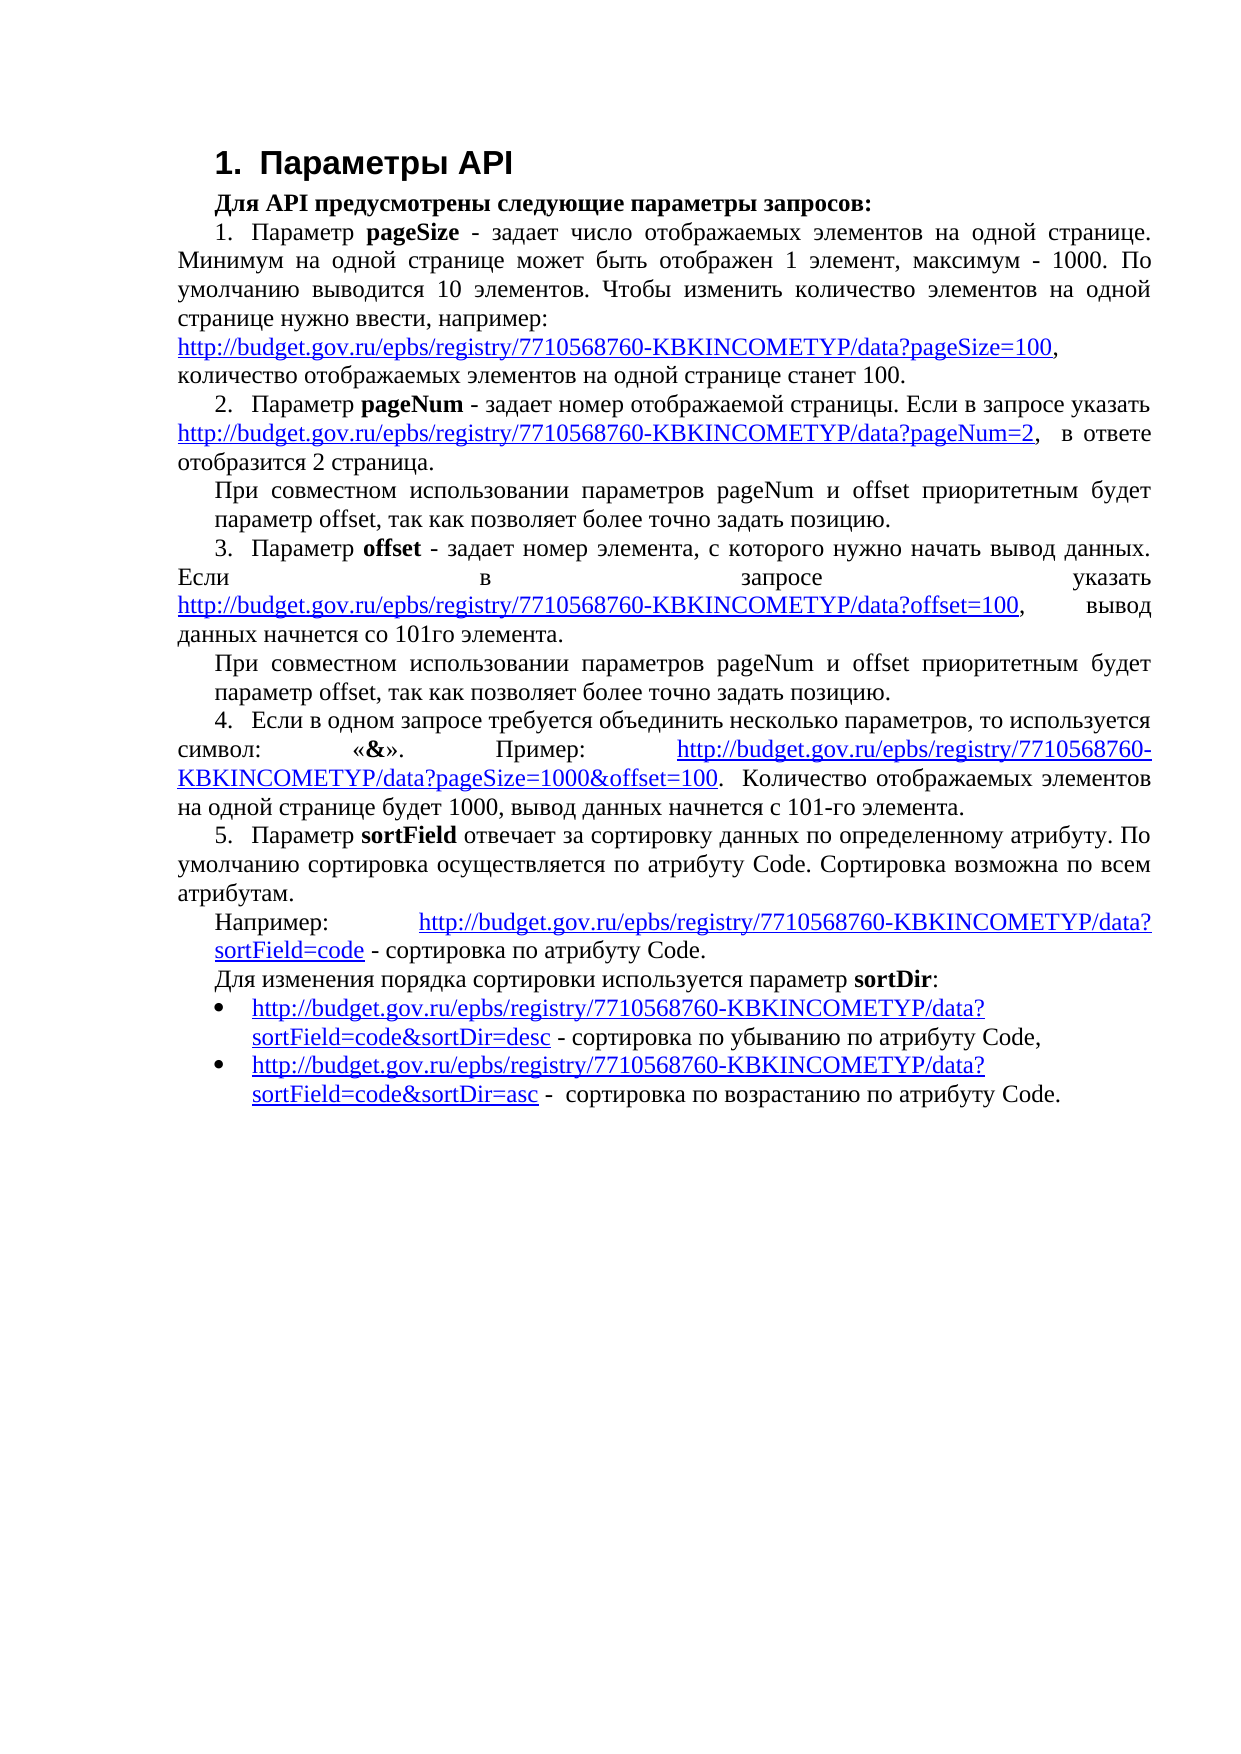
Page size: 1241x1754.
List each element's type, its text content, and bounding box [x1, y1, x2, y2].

list Параметр sortField отвечает за сортировку данных по определенному атрибуту. По умолчанию сортировка осуществляется по атрибуту Code. Сортировка возможна по всем атрибутам. [177, 820, 1152, 907]
list Например: http://budget.gov.ru/epbs/registry/7710568760-KBKINCOMETYP/data?sortField=code - сортировка по атрибуту Code. [214, 907, 1152, 964]
list Для изменения порядка сортировки используется параметр sortDir: [177, 964, 1152, 993]
list Параметр offset - задает номер элемента, с которого нужно начать вывод данных. Если в запросе указать http://budget.gov.ru/epbs/registry/7710568760-KBKINCOMETYP/data?offset=100, вывод данных начнется со 101го элемента. [177, 533, 1152, 648]
list При совместном использовании параметров pageNum и offset приоритетным будет параметр offset, так как позволяет более точно задать позицию. [214, 648, 1152, 705]
text Для API предусмотрены следующие параметры запросов: [177, 188, 1152, 217]
list Параметр pageSize - задает число отображаемых элементов на одной странице. Минимум на одной странице может быть отображен 1 элемент, максимум - 1000. По умолчанию выводится 10 элементов. Чтобы изменить количество элементов на одной странице нужно ввести, например: [177, 217, 1152, 332]
list При совместном использовании параметров pageNum и offset приоритетным будет параметр offset, так как позволяет более точно задать позицию. [214, 475, 1152, 533]
list Если в одном запросе требуется объединить несколько параметров, то используется символ: «&». Пример: http://budget.gov.ru/epbs/registry/7710568760-KBKINCOMETYP/data?pageSize=1000&offset=100. Количество отображаемых элементов на одной странице будет 1000, вывод данных начнется с 101-го элемента. [177, 705, 1152, 820]
list Параметр pageNum - задает номер отображаемой страницы. Если в запросе указать http://budget.gov.ru/epbs/registry/7710568760-KBKINCOMETYP/data?pageNum=2, в ответе отобразится 2 страница. [177, 389, 1152, 475]
list http://budget.gov.ru/epbs/registry/7710568760-KBKINCOMETYP/data?sortField=code&sortDir=desc - сортировка по убыванию по атрибуту Code, [214, 993, 1152, 1050]
list http://budget.gov.ru/epbs/registry/7710568760-KBKINCOMETYP/data?sortField=code&sortDir=asc - сортировка по возрастанию по атрибуту Code. [214, 1050, 1152, 1108]
list http://budget.gov.ru/epbs/registry/7710568760-KBKINCOMETYP/data?pageSize=100, количество отображаемых элементов на одной странице станет 100. [177, 332, 1152, 389]
subtitle Параметры API [214, 143, 1152, 182]
